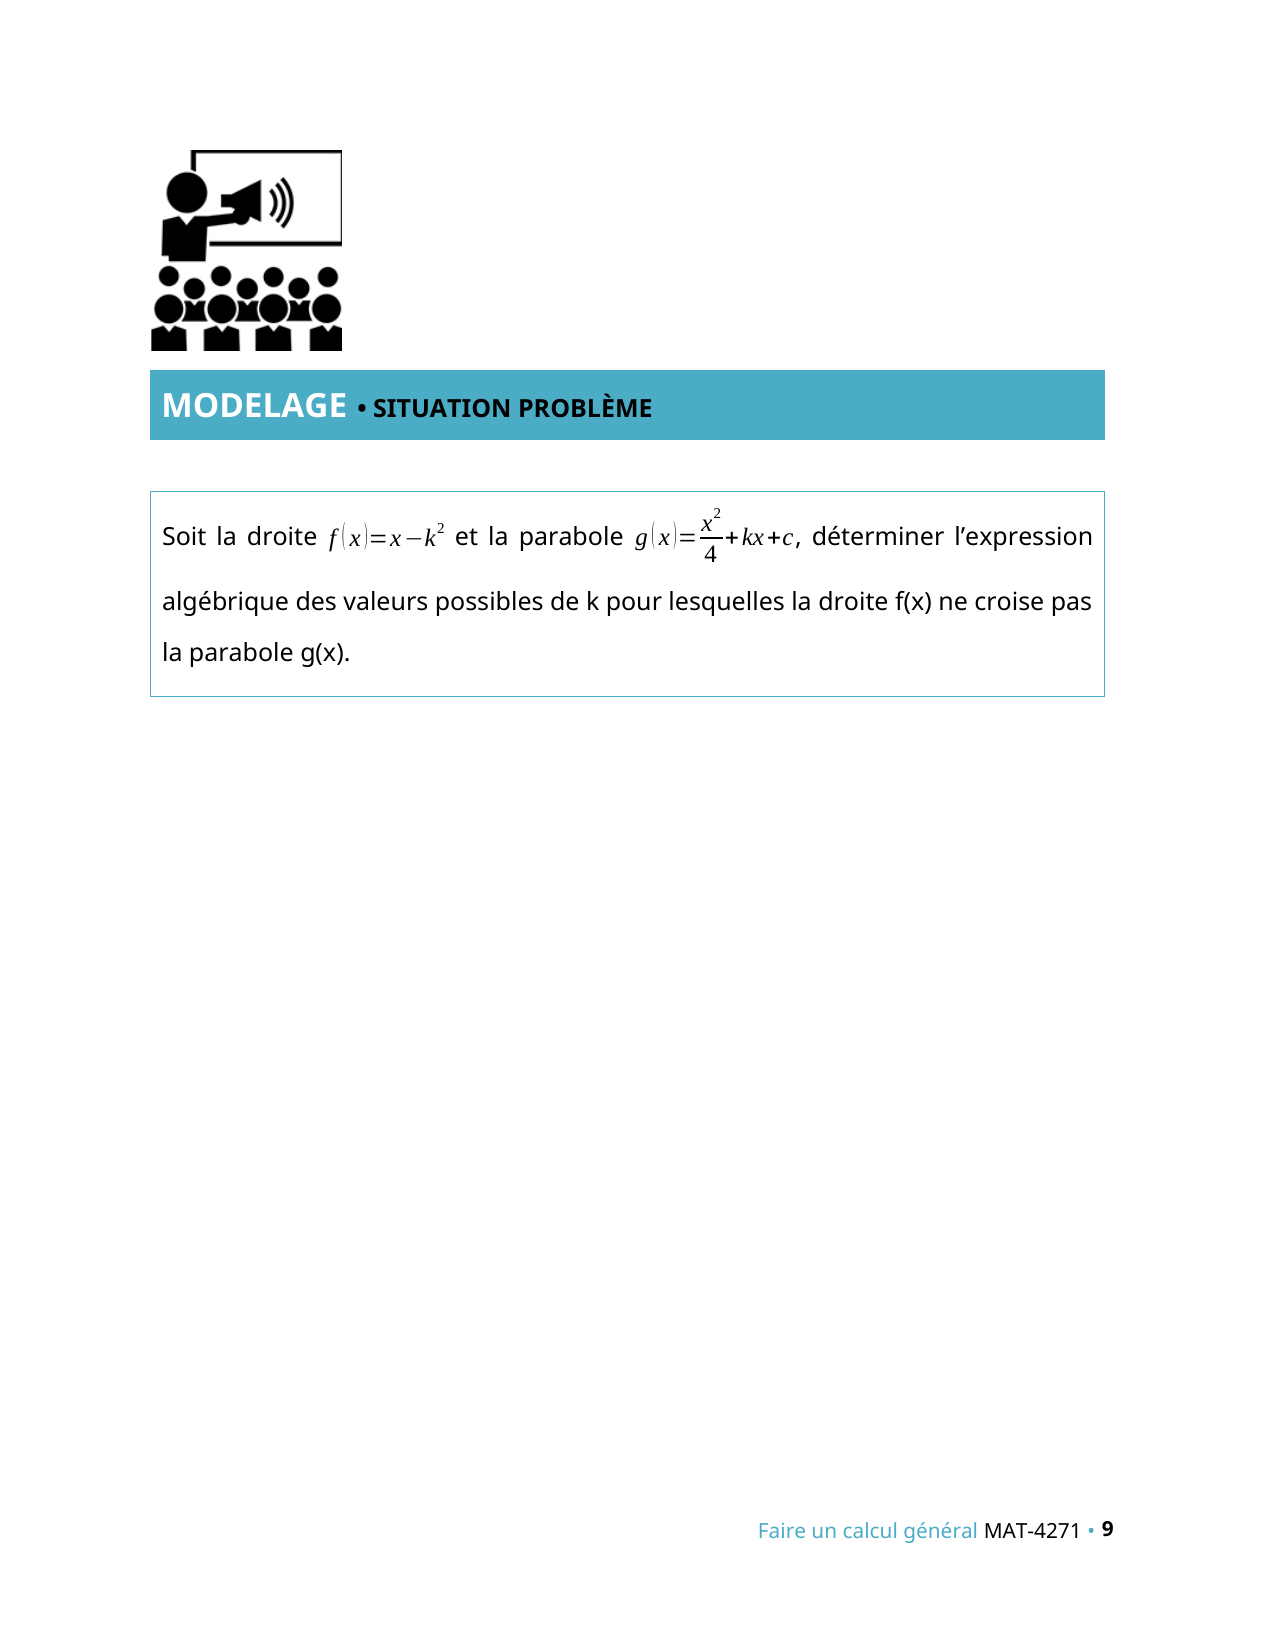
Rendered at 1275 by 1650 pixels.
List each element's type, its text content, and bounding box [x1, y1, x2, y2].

picture [151, 150, 342, 351]
table_header MODELAGE • SITUATION PROBLÈME [150, 370, 1105, 440]
table_header Soit la droite et la parabole , déterminer l’expression algébrique des valeurs possibles de k pour lesquelles la droite f(x) ne croise pas la parabole g(x). [151, 492, 1104, 696]
